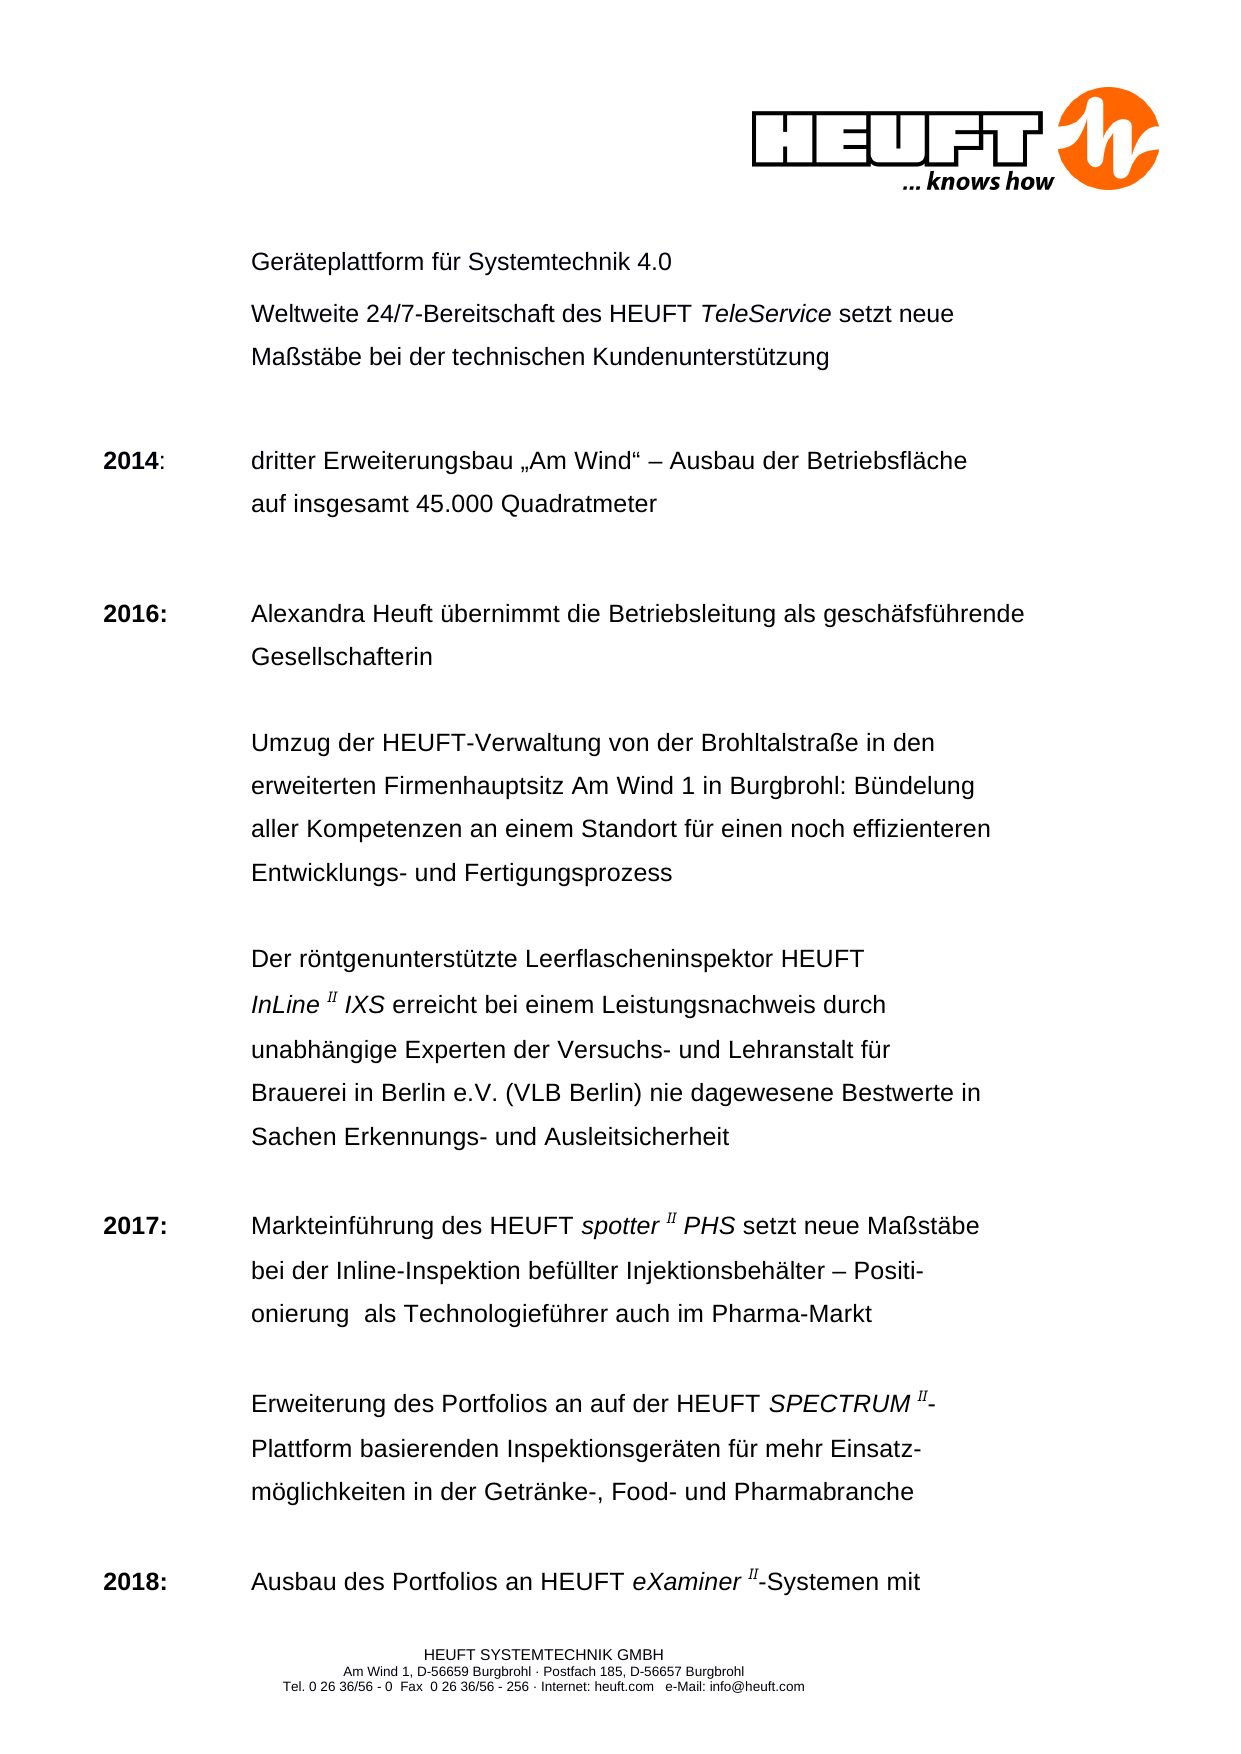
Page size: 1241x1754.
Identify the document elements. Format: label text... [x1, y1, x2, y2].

text 2013: Präsentation von HEUFT SPECTRUM II, der universellen Geräteplattform für Systemtechnik 4.0 [103, 247, 984, 276]
text Der röntgenunterstützte Leerflascheninspektor HEUFT [103, 944, 1032, 972]
picture [118, 75, 1181, 202]
text 2017: Markteinführung des HEUFT spotter II PHS setzt neue Maßstäbe bei der Inline-Inspektion befüllter Injektionsbehälter – Positi- onierung als Technologieführer auch im Pharma-Markt [103, 1208, 1032, 1328]
text Erweiterung des Portfolios an auf der HEUFT SPECTRUM II- Plattform basierenden Inspektionsgeräten für mehr Einsatz- möglichkeiten in der Getränke-, Food- und Pharmabranche [103, 1386, 1032, 1506]
text 2016: Alexandra Heuft übernimmt die Betriebsleitung als geschäfsführende Gesellschafterin [103, 599, 1032, 671]
text 2014: dritter Erweiterungsbau „Am Wind“ – Ausbau der Betriebsfläche auf insgesamt 45.000 Quadratmeter [103, 446, 1032, 518]
text InLine II IXS erreicht bei einem Leistungsnachweis durch unabhängige Experten der Versuchs- und Lehranstalt für Brauerei in Berlin e.V. (VLB Berlin) nie dagewesene Bestwerte in Sachen Erkennungs- und Ausleitsicherheit [103, 987, 1032, 1150]
text Weltweite 24/7-Bereitschaft des HEUFT TeleService setzt neue Maßstäbe bei der technischen Kundenunterstützung [103, 299, 984, 371]
text Umzug der HEUFT-Verwaltung von der Brohltalstraße in den erweiterten Firmenhauptsitz Am Wind 1 in Burgbrohl: Bündelung aller Kompetenzen an einem Standort für einen noch effizienteren Entwicklungs- und Fertigungsprozess [103, 728, 1032, 886]
